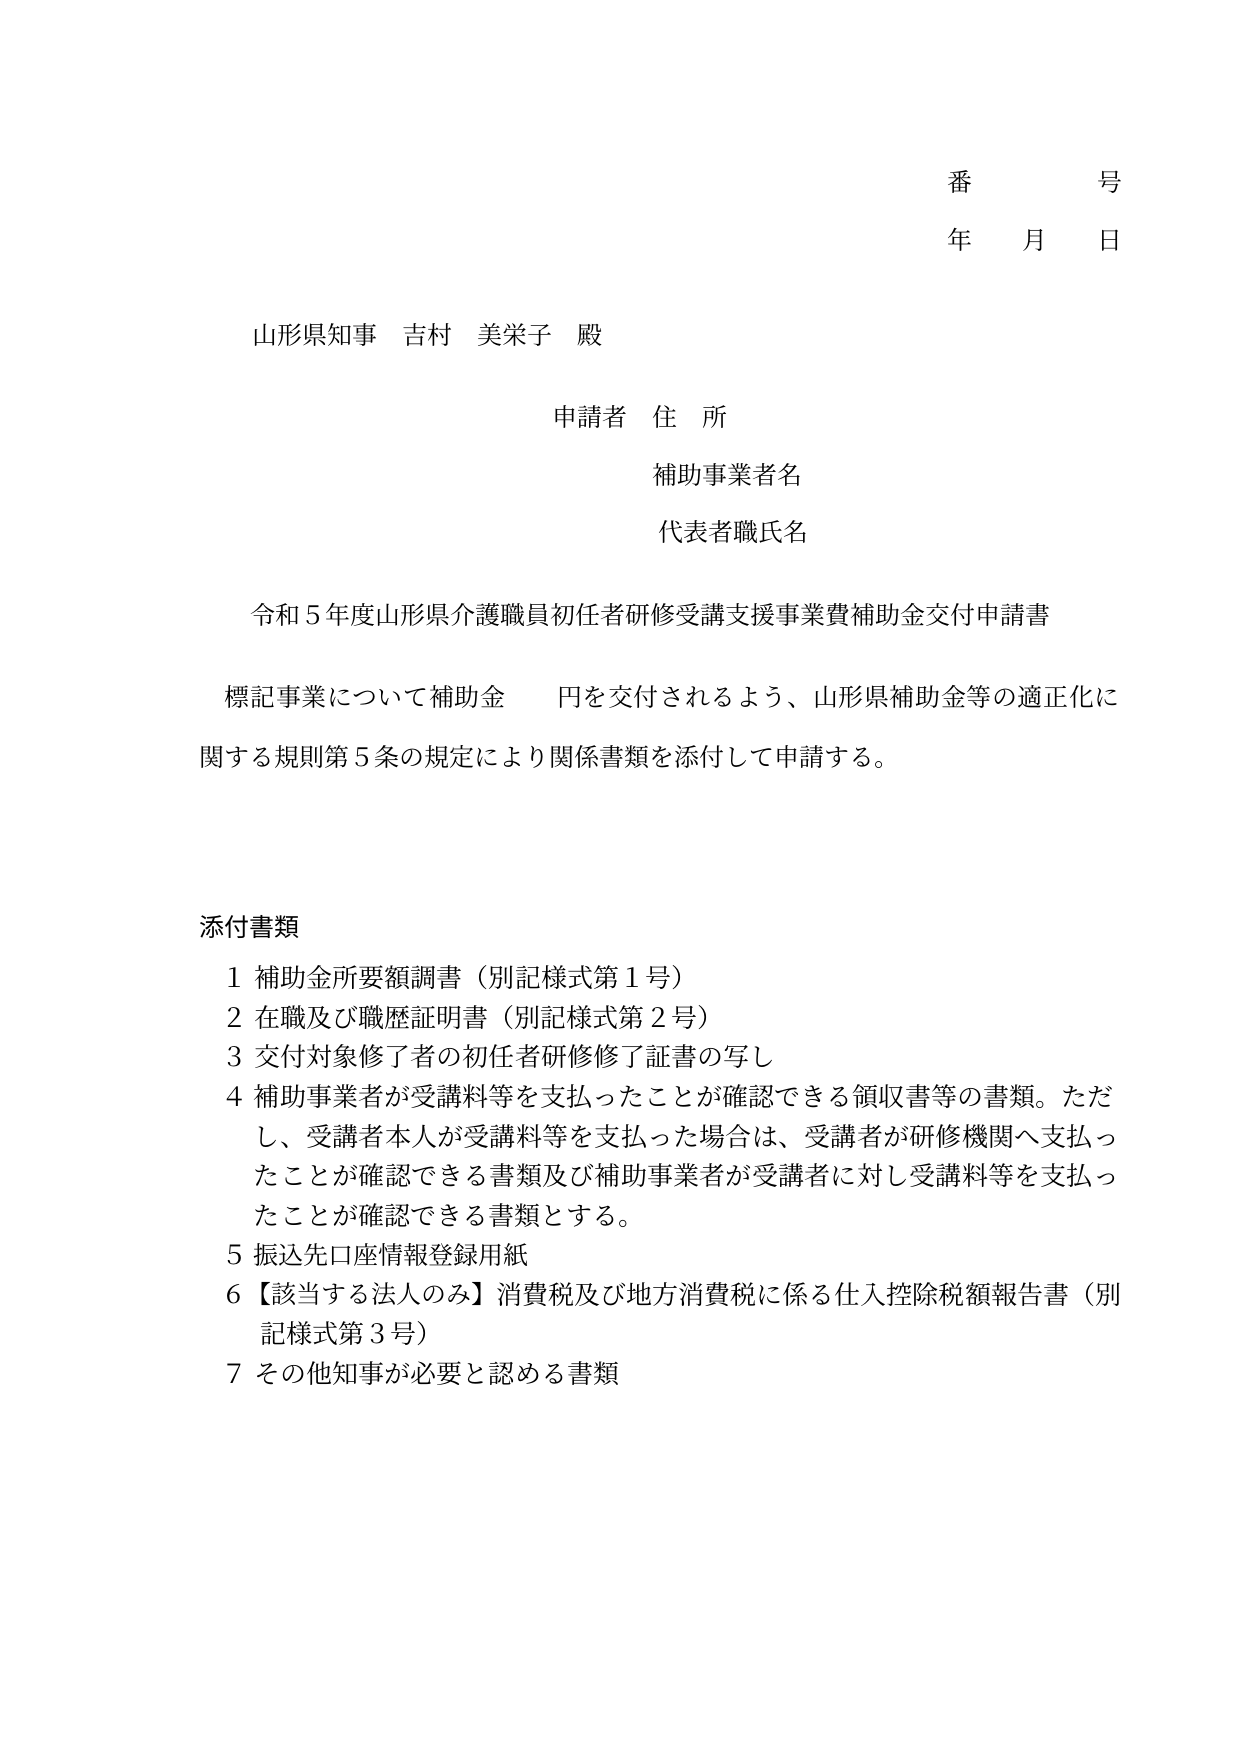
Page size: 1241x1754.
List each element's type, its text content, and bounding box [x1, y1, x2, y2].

text 令和５年度山形県介護職員初任者研修受講支援事業費補助金交付申請書 [177, 594, 1122, 633]
text 補助事業者名 [177, 454, 1122, 493]
text ７ その他知事が必要と認める書類 [222, 1352, 1122, 1392]
text ２ 在職及び職歴証明書（別記様式第２号） [177, 996, 1122, 1036]
text 山形県知事 吉村 美栄子 殿 [177, 314, 1122, 353]
text 記様式第３号） [221, 1313, 1122, 1352]
text ５ 振込先口座情報登録用紙 [221, 1234, 1122, 1273]
text 年 月 日 [177, 219, 1122, 258]
text 代表者職氏名 [133, 511, 1122, 551]
text １ 補助金所要額調書（別記様式第１号） [222, 957, 1122, 996]
text ３ 交付対象修了者の初任者研修修了証書の写し [222, 1036, 1122, 1075]
text し、受講者本人が受講料等を支払った場合は、受講者が研修機関へ支払ったことが確認できる書類及び補助事業者が受講者に対し受講料等を支払ったことが確認できる書類とする。 [254, 1115, 1122, 1234]
text 標記事業について補助金 円を交付されるよう、山形県補助金等の適正化に関する規則第５条の規定により関係書類を添付して申請する。 [199, 676, 1122, 775]
text 添付書類 [199, 906, 1122, 946]
text 申請者 住 所 [177, 396, 1122, 436]
text 番 号 [177, 161, 1122, 201]
text ６【該当する法人のみ】消費税及び地方消費税に係る仕入控除税額報告書（別 [221, 1273, 1122, 1313]
text ４ 補助事業者が受講料等を支払ったことが確認できる領収書等の書類。ただ [221, 1075, 1122, 1115]
